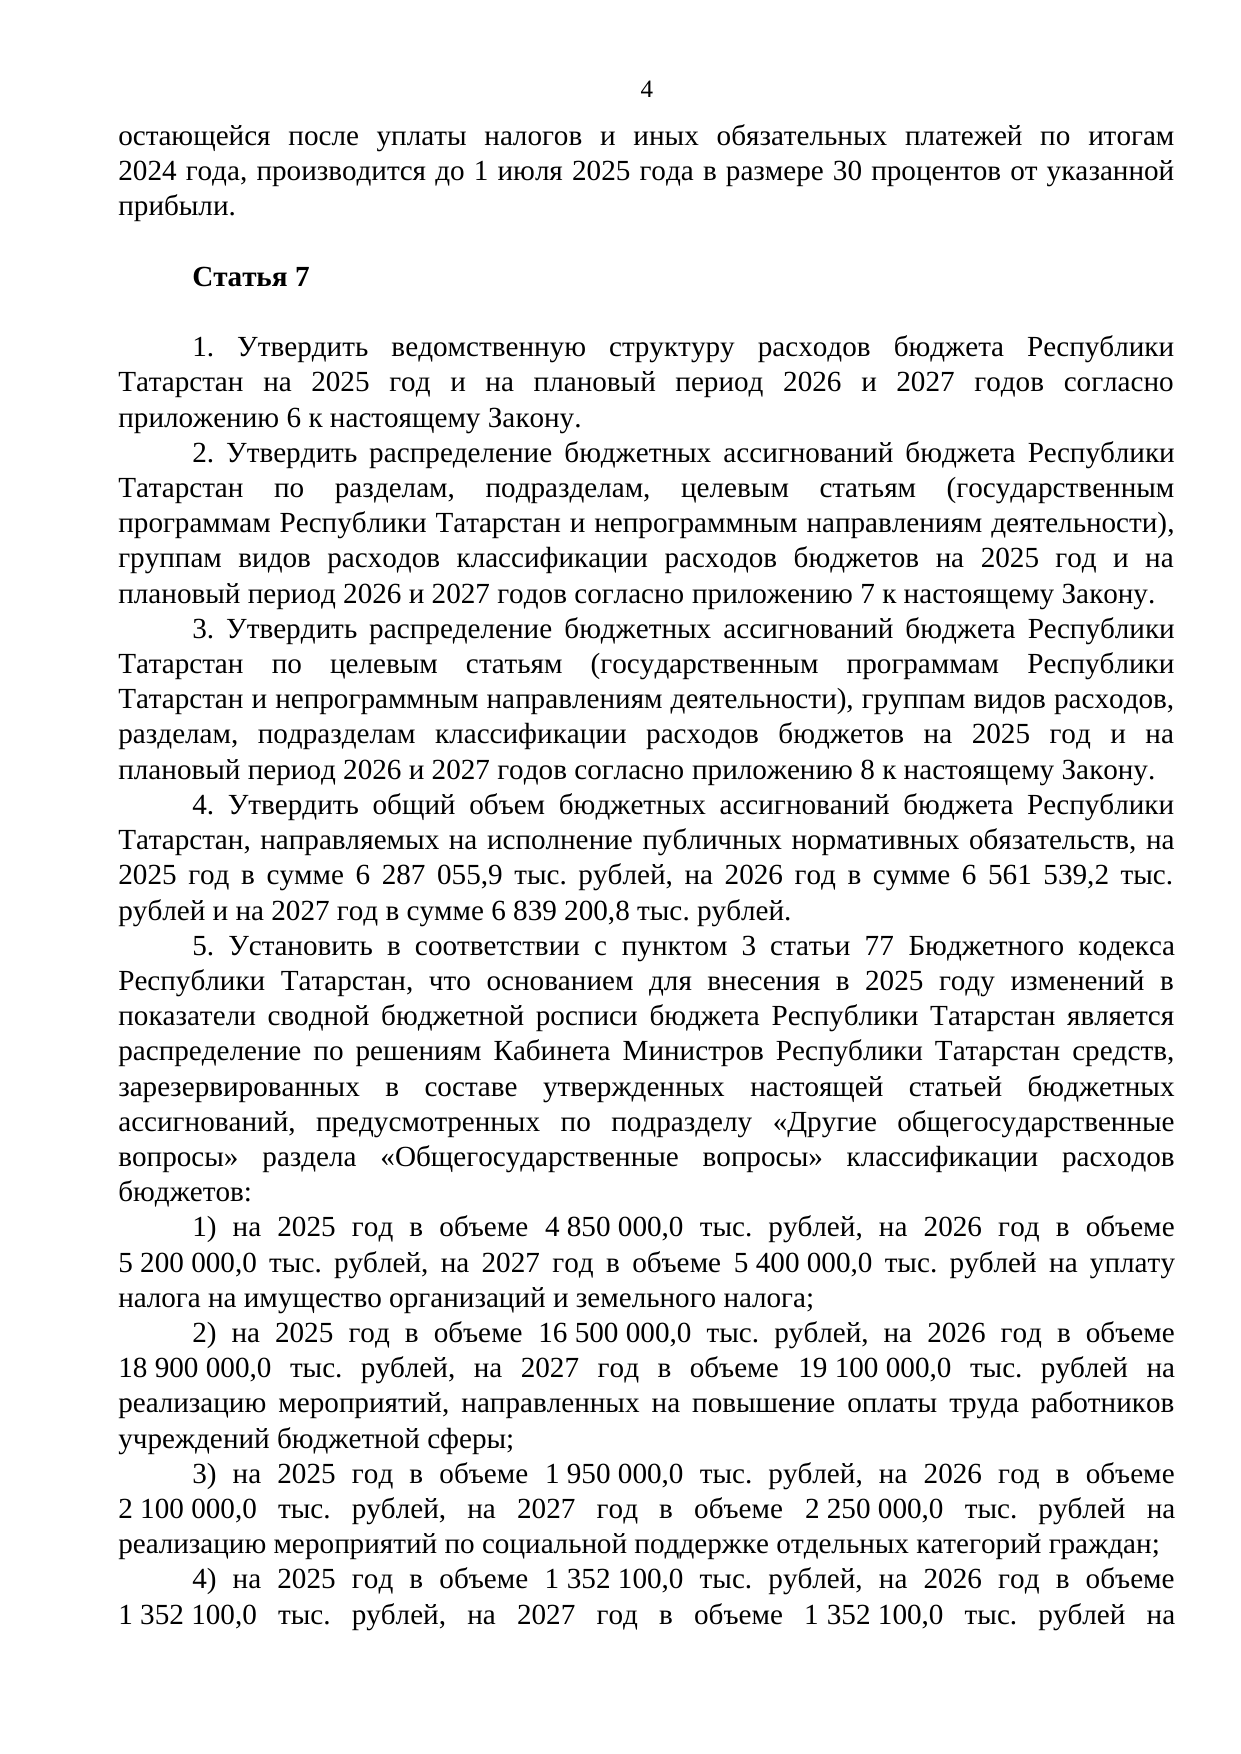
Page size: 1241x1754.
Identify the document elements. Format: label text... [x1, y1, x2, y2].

text 3) на 2025 год в объеме 1 950 000,0 тыс. рублей, на 2026 год в объеме 2 100 000,0 тыс. рублей, на 2027 год в объеме 2 250 000,0 тыс. рублей на реализацию мероприятий по социальной поддержке отдельных категорий граждан; [118, 1456, 1175, 1560]
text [118, 118, 1175, 222]
text 2) на 2025 год в объеме 16 500 000,0 тыс. рублей, на 2026 год в объеме 18 900 000,0 тыс. рублей, на 2027 год в объеме 19 100 000,0 тыс. рублей на реализацию мероприятий, направленных на повышение оплаты труда работников учреждений бюджетной сферы; [118, 1315, 1175, 1454]
text Статья 7 [118, 259, 1175, 292]
text 1) на 2025 год в объеме 4 850 000,0 тыс. рублей, на 2026 год в объеме 5 200 000,0 тыс. рублей, на 2027 год в объеме 5 400 000,0 тыс. рублей на уплату налога на имущество организаций и земельного налога; [118, 1209, 1175, 1313]
text 5. Установить в соответствии с пунктом 3 статьи 77 Бюджетного кодекса Республики Татарстан, что основанием для внесения в 2025 году изменений в показатели сводной бюджетной росписи бюджета Республики Татарстан является распределение по решениям Кабинета Министров Республики Татарстан средств, зарезервированных в составе утвержденных настоящей статьей бюджетных ассигнований, предусмотренных по подразделу «Другие общегосударственные вопросы» раздела «Общегосударственные вопросы» классификации расходов бюджетов: [118, 928, 1175, 1208]
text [118, 1562, 1175, 1630]
text 2. Утвердить распределение бюджетных ассигнований бюджета Республики Татарстан по разделам, подразделам, целевым статьям (государственным программам Республики Татарстан и непрограммным направлениям деятельности), группам видов расходов классификации расходов бюджетов на 2025 год и на плановый период 2026 и 2027 годов согласно приложению 7 к настоящему Закону. [118, 435, 1175, 609]
text 3. Утвердить распределение бюджетных ассигнований бюджета Республики Татарстан по целевым статьям (государственным программам Республики Татарстан и непрограммным направлениям деятельности), группам видов расходов, разделам, подразделам классификации расходов бюджетов на 2025 год и на плановый период 2026 и 2027 годов согласно приложению 8 к настоящему Закону. [118, 611, 1175, 785]
text 4. Утвердить общий объем бюджетных ассигнований бюджета Республики Татарстан, направляемых на исполнение публичных нормативных обязательств, на 2025 год в сумме 6 287 055,9 тыс. рублей, на 2026 год в сумме 6 561 539,2 тыс. рублей и на 2027 год в сумме 6 839 200,8 тыс. рублей. [118, 787, 1175, 926]
text 1. Утвердить ведомственную структуру расходов бюджета Республики Татарстан на 2025 год и на плановый период 2026 и 2027 годов согласно приложению 6 к настоящему Закону. [118, 329, 1175, 433]
